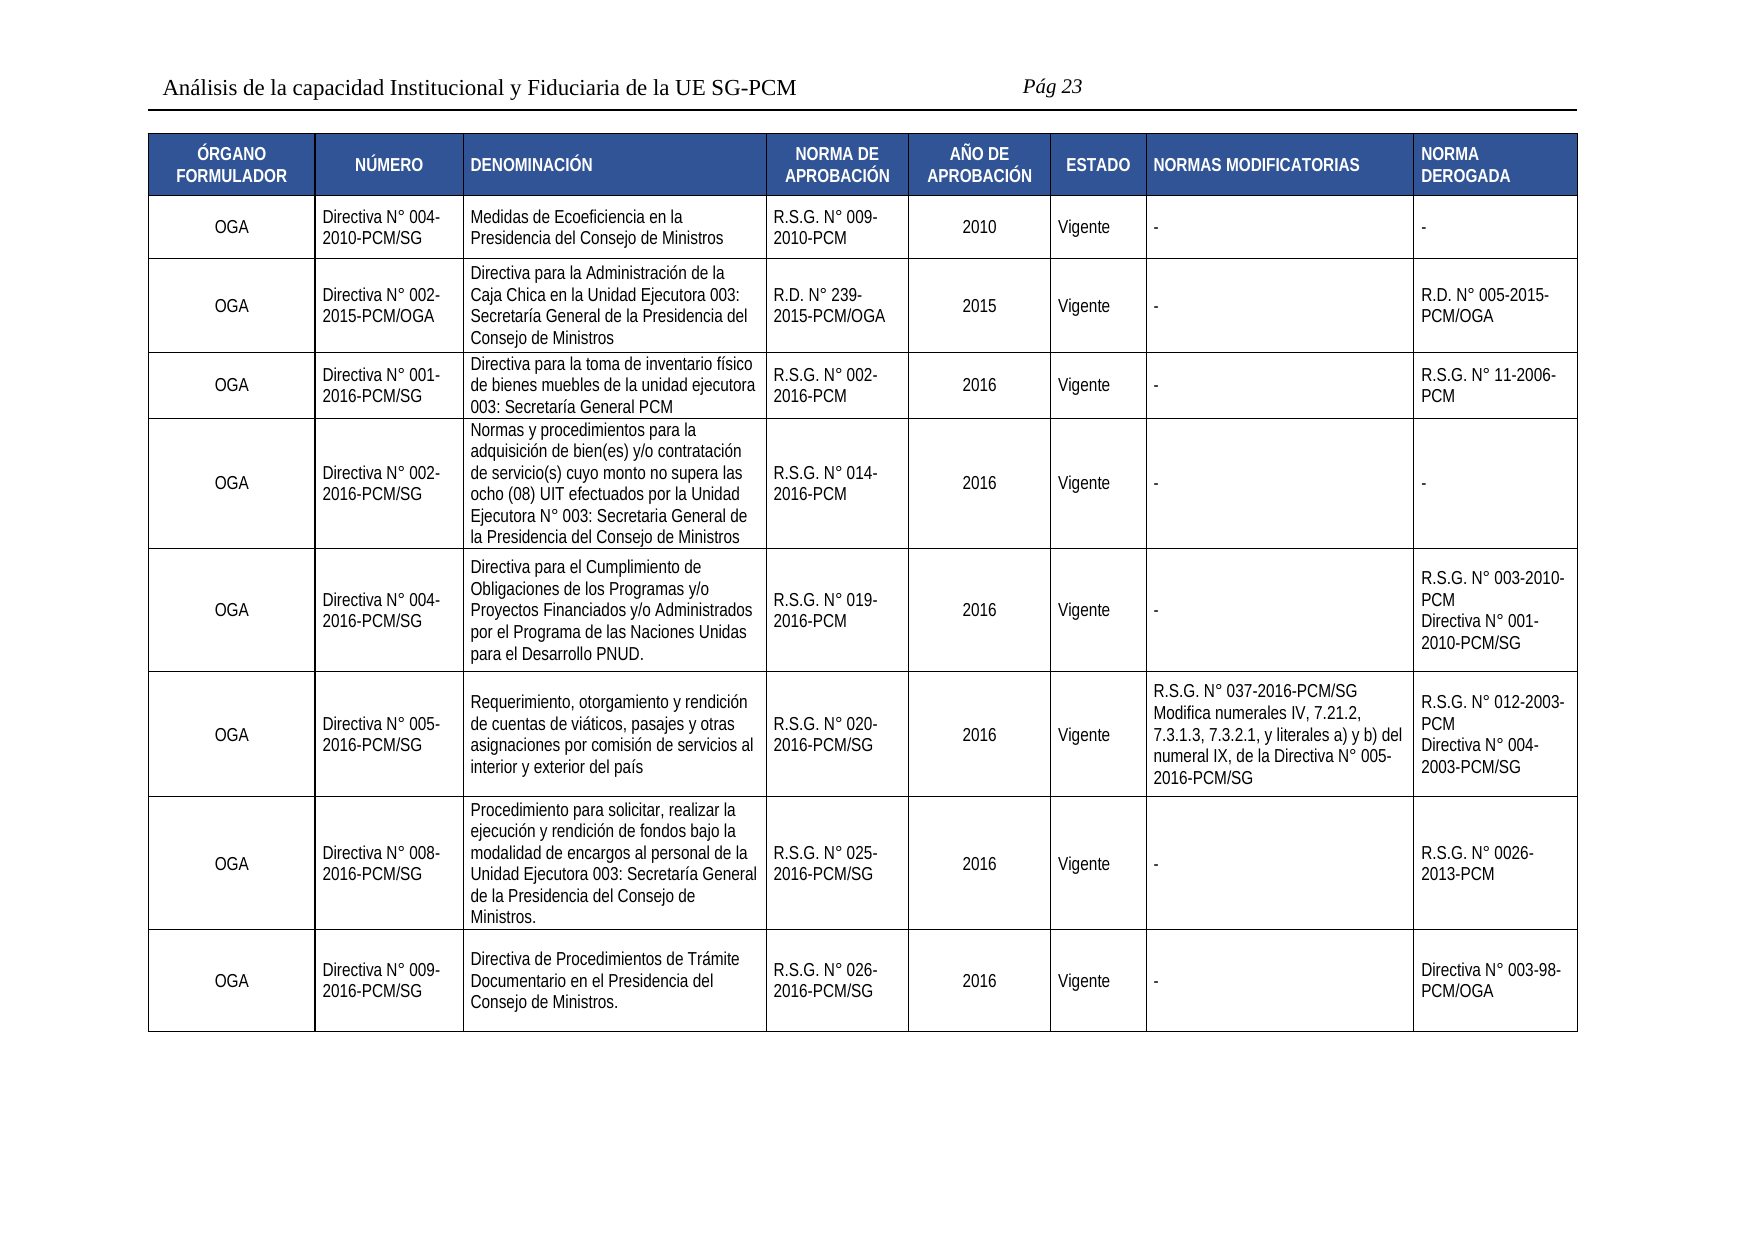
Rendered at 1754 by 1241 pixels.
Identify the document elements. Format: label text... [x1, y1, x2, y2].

table_cell 2010 [909, 196, 1050, 258]
table_cell Vigente [1051, 196, 1146, 258]
table_cell Directiva para el Cumplimiento de Obligaciones de los Programas y/o Proyectos Financiados y/o Administrados por el Programa de las Naciones Unidas para el Desarrollo PNUD. [464, 549, 766, 671]
table_cell - [1147, 196, 1413, 258]
table_cell Procedimiento para solicitar, realizar la ejecución y rendición de fondos bajo la modalidad de encargos al personal de la Unidad Ejecutora 003: Secretaría General de la Presidencia del Consejo de Ministros. [464, 797, 766, 929]
table_header ÓRGANO FORMULADOR [149, 134, 314, 195]
table_cell - [1147, 797, 1413, 929]
table_header DENOMINACIÓN [464, 134, 766, 195]
table_header NORMA DEROGADA [1414, 134, 1577, 195]
table_cell 2015 [909, 259, 1050, 352]
table_cell - [1147, 419, 1413, 548]
table_cell Directiva para la toma de inventario físico de bienes muebles de la unidad ejecutora 003: Secretaría General PCM [464, 353, 766, 417]
table_cell Directiva de Procedimientos de Trámite Documentario en el Presidencia del Consejo de Ministros. [464, 930, 766, 1031]
table_cell - [1147, 259, 1413, 352]
table_cell OGA [149, 196, 314, 258]
table_cell R.D. N° 005-2015-PCM/OGA [1414, 259, 1577, 352]
table_cell 2016 [909, 672, 1050, 796]
table_cell Normas y procedimientos para la adquisición de bien(es) y/o contratación de servicio(s) cuyo monto no supera las ocho (08) UIT efectuados por la Unidad Ejecutora N° 003: Secretaria General de la Presidencia del Consejo de Ministros [464, 419, 766, 548]
table_cell R.S.G. N° 003-2010-PCM Directiva N° 001-2010-PCM/SG [1414, 549, 1577, 671]
table_cell - [1414, 196, 1577, 258]
table_cell Directiva N° 004-2010-PCM/SG [316, 196, 463, 258]
table_cell 2016 [909, 419, 1050, 548]
table_cell 2016 [909, 797, 1050, 929]
table_cell R.S.G. N° 009-2010-PCM [767, 196, 908, 258]
table_cell Directiva N° 001-2016-PCM/SG [316, 353, 463, 417]
table_cell Directiva para la Administración de la Caja Chica en la Unidad Ejecutora 003: Secretaría General de la Presidencia del Consejo de Ministros [464, 259, 766, 352]
table_cell R.S.G. N° 014-2016-PCM [767, 419, 908, 548]
table_cell R.S.G. N° 11-2006-PCM [1414, 353, 1577, 417]
table_cell OGA [149, 930, 314, 1031]
table_cell R.D. N° 239-2015-PCM/OGA [767, 259, 908, 352]
table_cell Directiva N° 003-98-PCM/OGA [1414, 930, 1577, 1031]
table_cell Vigente [1051, 672, 1146, 796]
table_cell Directiva N° 002-2015-PCM/OGA [316, 259, 463, 352]
table_header NÚMERO [316, 134, 463, 195]
table_cell Directiva N° 004-2016-PCM/SG [316, 549, 463, 671]
table_cell R.S.G. N° 037-2016-PCM/SG Modifica numerales IV, 7.21.2, 7.3.1.3, 7.3.2.1, y literales a) y b) del numeral IX, de la Directiva N° 005-2016-PCM/SG [1147, 672, 1413, 796]
table_cell OGA [149, 353, 314, 417]
table_header AÑO DE APROBACIÓN [909, 134, 1050, 195]
table_cell R.S.G. N° 019-2016-PCM [767, 549, 908, 671]
table_cell 2016 [909, 353, 1050, 417]
table_cell OGA [149, 672, 314, 796]
table_cell R.S.G. N° 025-2016-PCM/SG [767, 797, 908, 929]
table_cell 2016 [909, 930, 1050, 1031]
table_cell - [1147, 353, 1413, 417]
table_cell Directiva N° 009-2016-PCM/SG [316, 930, 463, 1031]
table_cell Vigente [1051, 419, 1146, 548]
table_cell R.S.G. N° 0026-2013-PCM [1414, 797, 1577, 929]
table_cell R.S.G. N° 026-2016-PCM/SG [767, 930, 908, 1031]
table_header ESTADO [1051, 134, 1146, 195]
table_cell OGA [149, 259, 314, 352]
table_header NORMA DE APROBACIÓN [767, 134, 908, 195]
table_cell - [1147, 549, 1413, 671]
table_cell OGA [149, 549, 314, 671]
table_cell 2016 [909, 549, 1050, 671]
table_cell OGA [149, 419, 314, 548]
table_cell Vigente [1051, 797, 1146, 929]
table_cell R.S.G. N° 020-2016-PCM/SG [767, 672, 908, 796]
table_cell Requerimiento, otorgamiento y rendición de cuentas de viáticos, pasajes y otras asignaciones por comisión de servicios al interior y exterior del país [464, 672, 766, 796]
table_cell Vigente [1051, 930, 1146, 1031]
table_cell Directiva N° 005-2016-PCM/SG [316, 672, 463, 796]
table_cell - [1414, 419, 1577, 548]
table_cell OGA [149, 797, 314, 929]
table_header NORMAS MODIFICATORIAS [1147, 134, 1413, 195]
table_cell Vigente [1051, 549, 1146, 671]
table_cell Directiva N° 002-2016-PCM/SG [316, 419, 463, 548]
table_cell Vigente [1051, 353, 1146, 417]
table_cell R.S.G. N° 012-2003-PCM Directiva N° 004-2003-PCM/SG [1414, 672, 1577, 796]
table_cell Medidas de Ecoeficiencia en la Presidencia del Consejo de Ministros [464, 196, 766, 258]
table_cell - [1147, 930, 1413, 1031]
table_cell Vigente [1051, 259, 1146, 352]
table_cell Directiva N° 008-2016-PCM/SG [316, 797, 463, 929]
table_cell R.S.G. N° 002-2016-PCM [767, 353, 908, 417]
